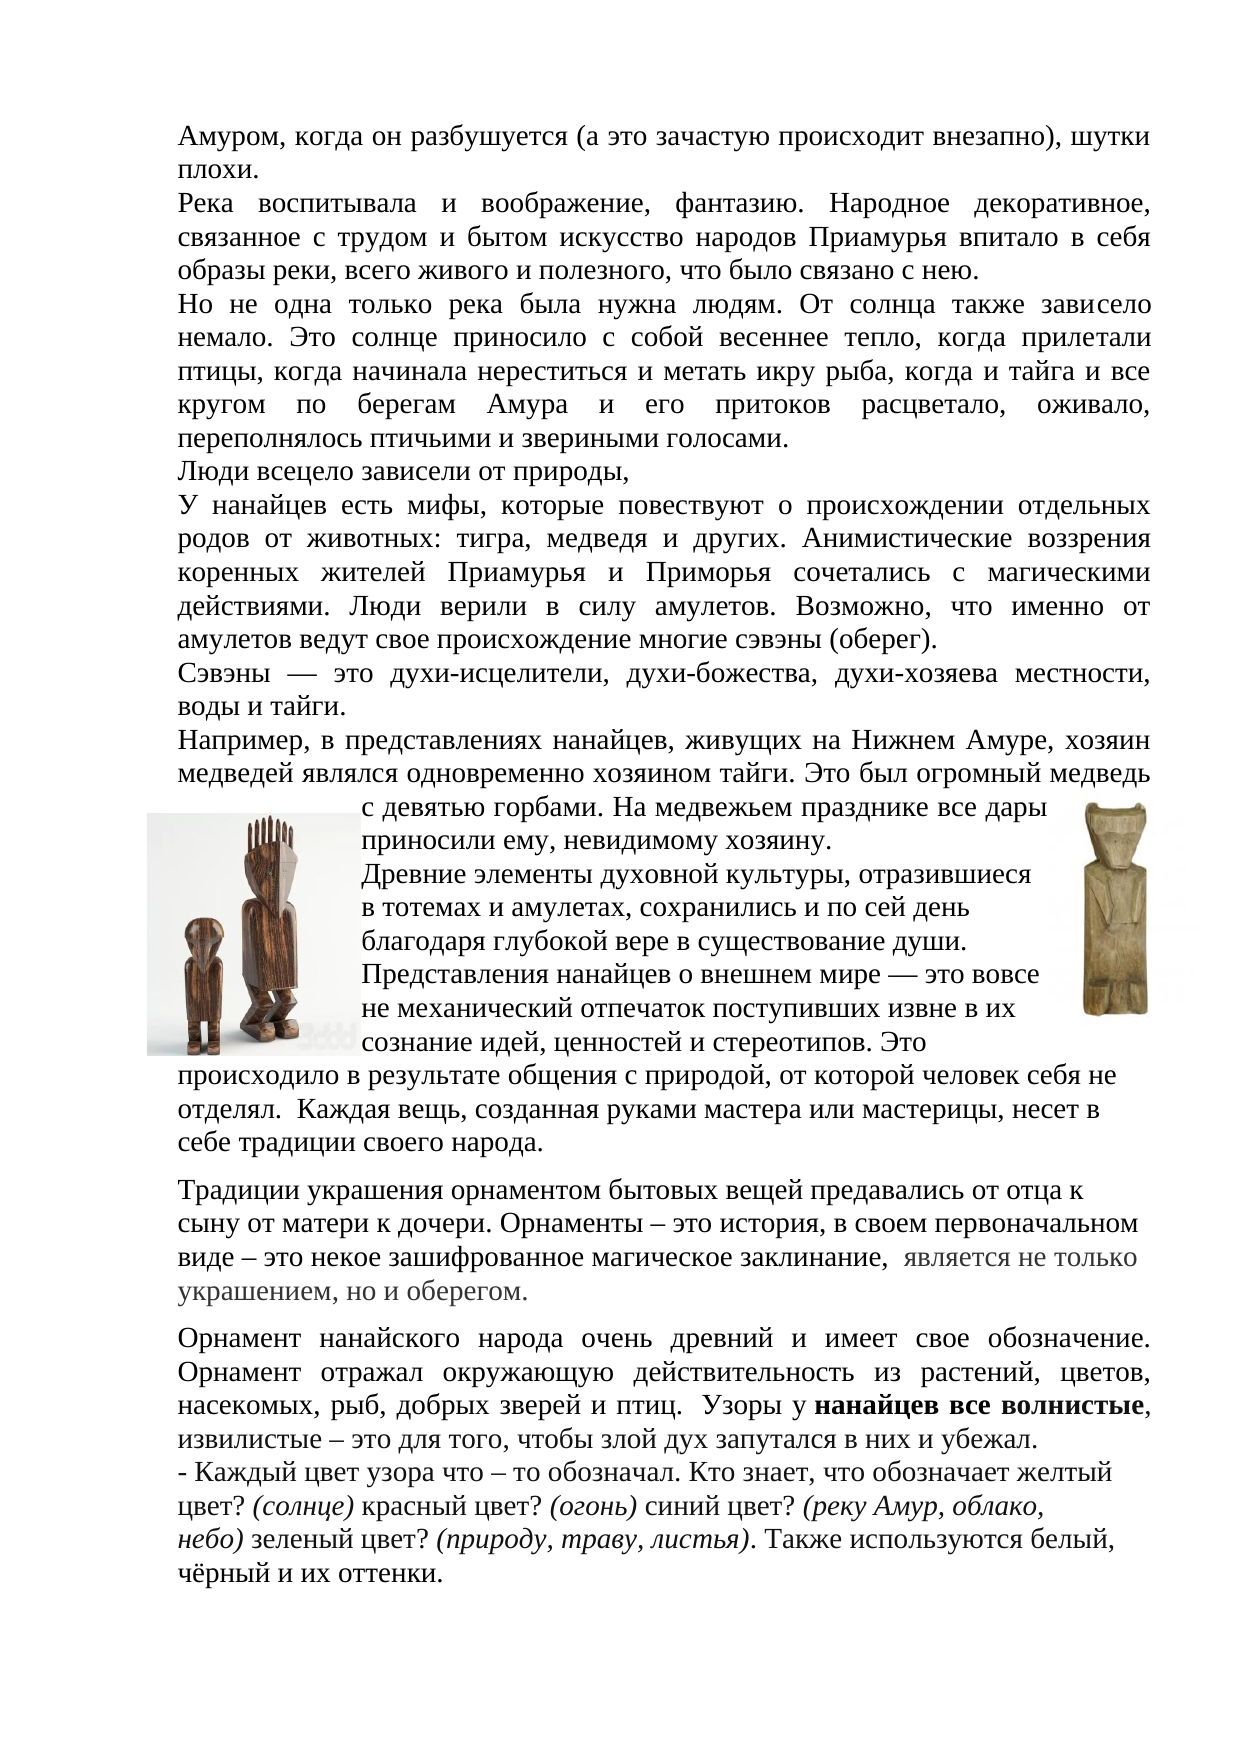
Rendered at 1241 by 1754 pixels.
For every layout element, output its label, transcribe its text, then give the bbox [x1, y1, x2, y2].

text Орнамент нанайского народа очень древний и имеет свое обозначение. Орнамент отражал окружающую действительность из растений, цветов, насекомых, рыб, добрых зверей и птиц. Узоры у нанайцев все волнистые, извилистые – это для того, чтобы злой дух запутался в них и убежал. [177, 1320, 1152, 1454]
text Но не одна только река была нужна людям. От солнца также зависело немало. Это солнце приносило с собой весеннее тепло, когда прилетали птицы, когда начинала нереститься и метать икру рыба, когда и тайга и все кругом по берегам Амура и его притоков расцветало, оживало, переполнялось птичьими и звериными голосами. [177, 286, 1152, 453]
text Традиции украшения орнаментом бытовых вещей предавались от отца к сыну от матери к дочери. Орнаменты – это история, в своем первоначальном виде – это некое зашифрованное магическое заклинание, является не только украшением, но и оберегом. [177, 1172, 1152, 1306]
text У нанайцев есть мифы, которые повествуют о происхождении отдельных родов от животных: тигра, медведя и других. Анимистические воззрения коренных жителей Приамурья и Приморья сочетались с магическими действиями. Люди верили в силу амулетов. Возможно, что именно от амулетов ведут свое происхождение многие сэвэны (оберег). [177, 487, 1152, 655]
text Люди всецело зависели от природы, [177, 453, 1152, 487]
text Древние элементы духовной культуры, отразившиеся в тотемах и амулетах, сохранились и по сей день благодаря глубокой вере в существование души. Представления нанайцев о внешнем мире — это вовсе не механический отпечаток поступивших извне в их сознание идей, ценностей и стереотипов. Это происходило в результате общения с природой, от которой человек себя не отделял. Каждая вещь, созданная руками мастера или мастерицы, несет в себе традиции своего народа. [177, 856, 1152, 1158]
text Например, в представлениях нанайцев, живущих на Нижнем Амуре, хозяин медведей являлся одновременно хозяином тайги. Это был огромный медведь с девятью горбами. На медвежьем празднике все дары приносили ему, невидимому хозяину. [177, 722, 1152, 856]
text Сэвэны — это духи-исцелители, духи-божества, духи-хозяева местности, воды и тайги. [177, 655, 1152, 722]
picture [1048, 792, 1199, 1025]
text - Каждый цвет узора что – то обозначал. Кто знает, что обозначает желтый цвет? (солнце) красный цвет? (огонь) синий цвет? (реку Амур, облако, небо) зеленый цвет? (природу, траву, листья). Также используются белый, чёрный и их оттенки. [177, 1454, 1152, 1588]
text Река воспитывала и воображение, фантазию. Народное декоративное, связанное с трудом и бытом искусство народов Приамурья впитало в себя образы реки, всего живого и полезного, что было связано с нею. [177, 185, 1152, 286]
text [177, 118, 1152, 185]
picture [146, 813, 361, 1056]
